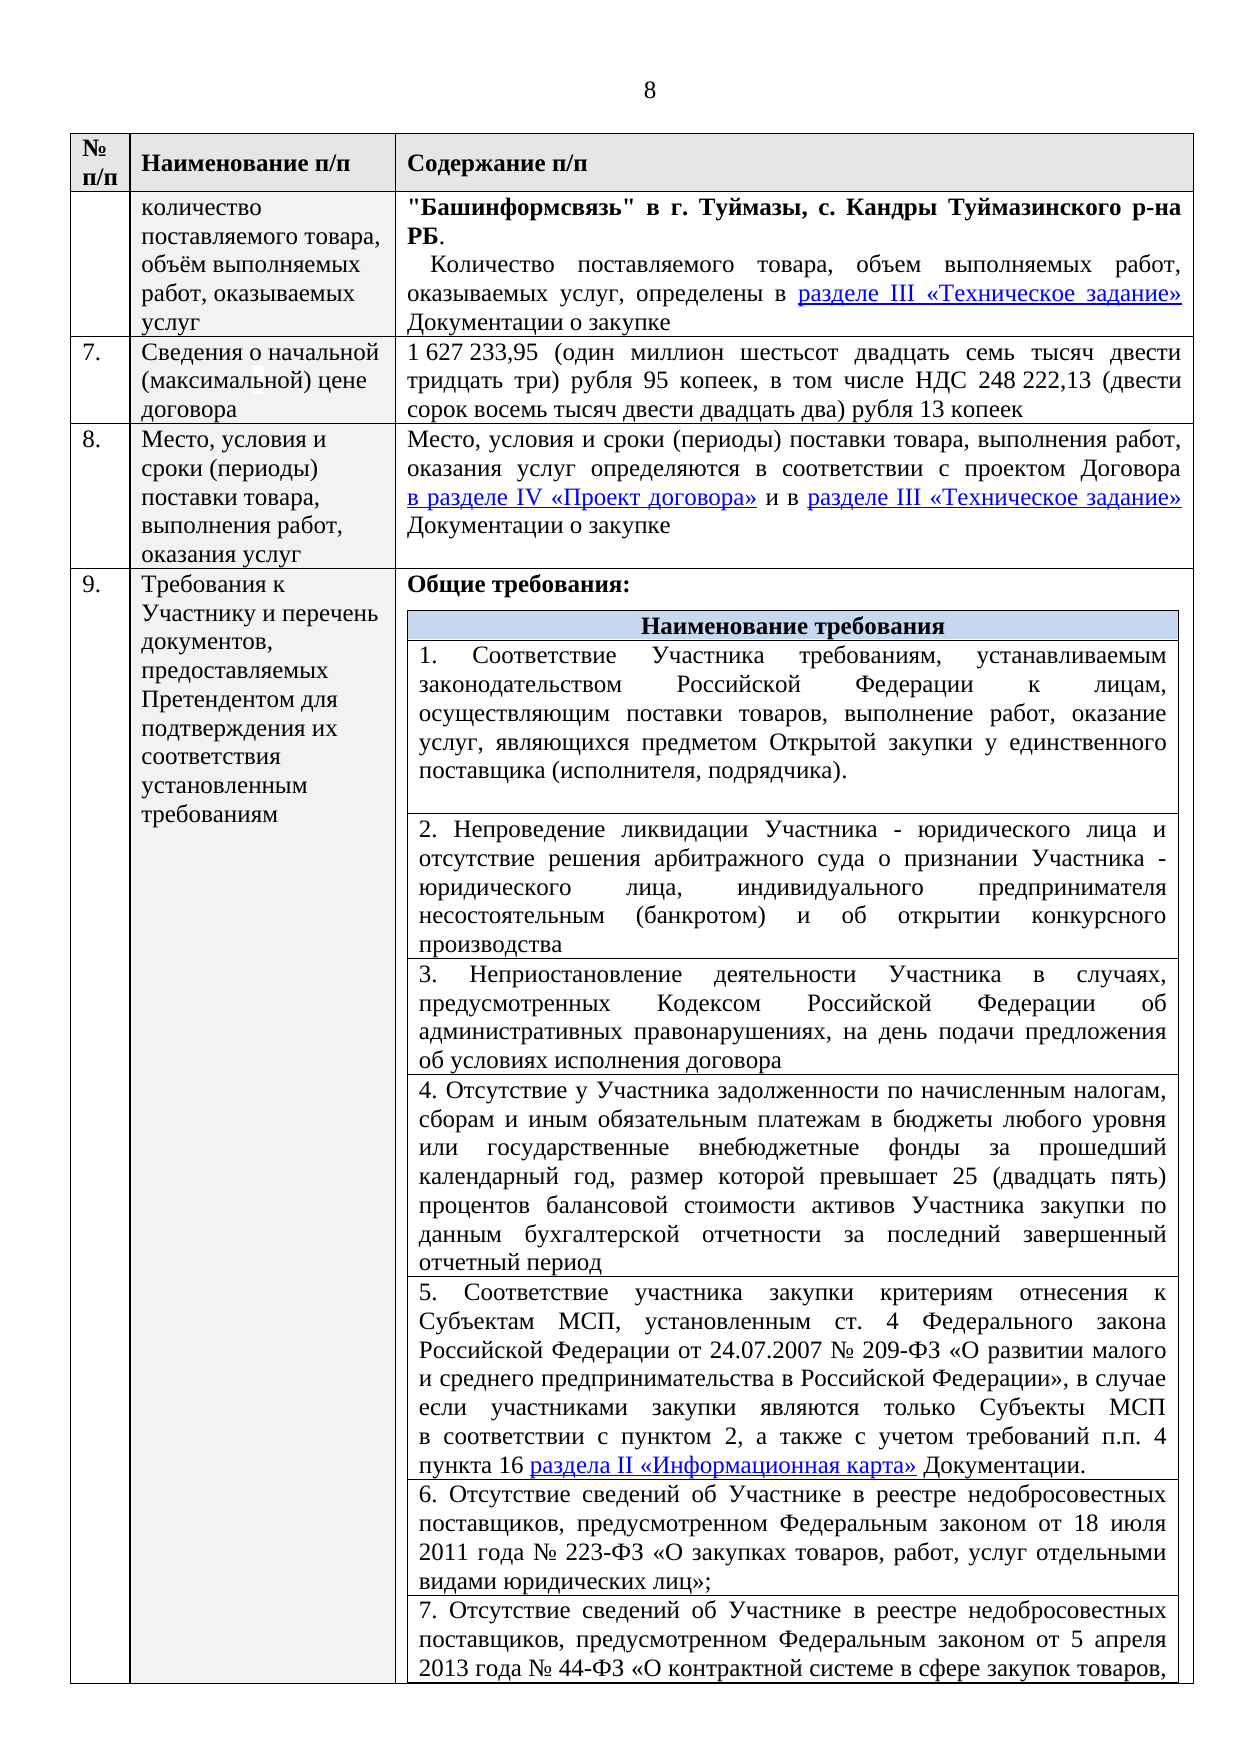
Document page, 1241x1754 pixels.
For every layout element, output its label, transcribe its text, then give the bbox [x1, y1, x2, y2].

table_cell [396, 569, 1193, 1683]
table_header Содержание п/п [396, 134, 1193, 191]
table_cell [131, 192, 395, 336]
table_cell [71, 192, 129, 336]
table_cell Место, условия и сроки (периоды) поставки товара, выполнения работ, оказания услуг определяются в соответствии с проектом Договора в разделе IV «Проект договора» и в разделе III «Техническое задание» Документации о закупке [396, 424, 1193, 568]
table_cell [71, 569, 129, 1683]
table_cell Сведения о начальной (максимальной) цене договора [131, 337, 395, 423]
table_cell Место, условия и сроки (периоды) поставки товара, выполнения работ, оказания услуг [131, 424, 395, 568]
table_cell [131, 569, 395, 1683]
table_header Наименование п/п [131, 134, 395, 191]
table_cell 1 627 233,95 (один миллион шестьсот двадцать семь тысяч двести тридцать три) рубля 95 копеек, в том числе НДС 248 222,13 (двести сорок восемь тысяч двести двадцать два) рубля 13 копеек [396, 337, 1193, 423]
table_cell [396, 192, 1193, 336]
table_cell [71, 337, 129, 423]
table_cell [71, 424, 129, 568]
table_header № п/п [71, 134, 129, 191]
